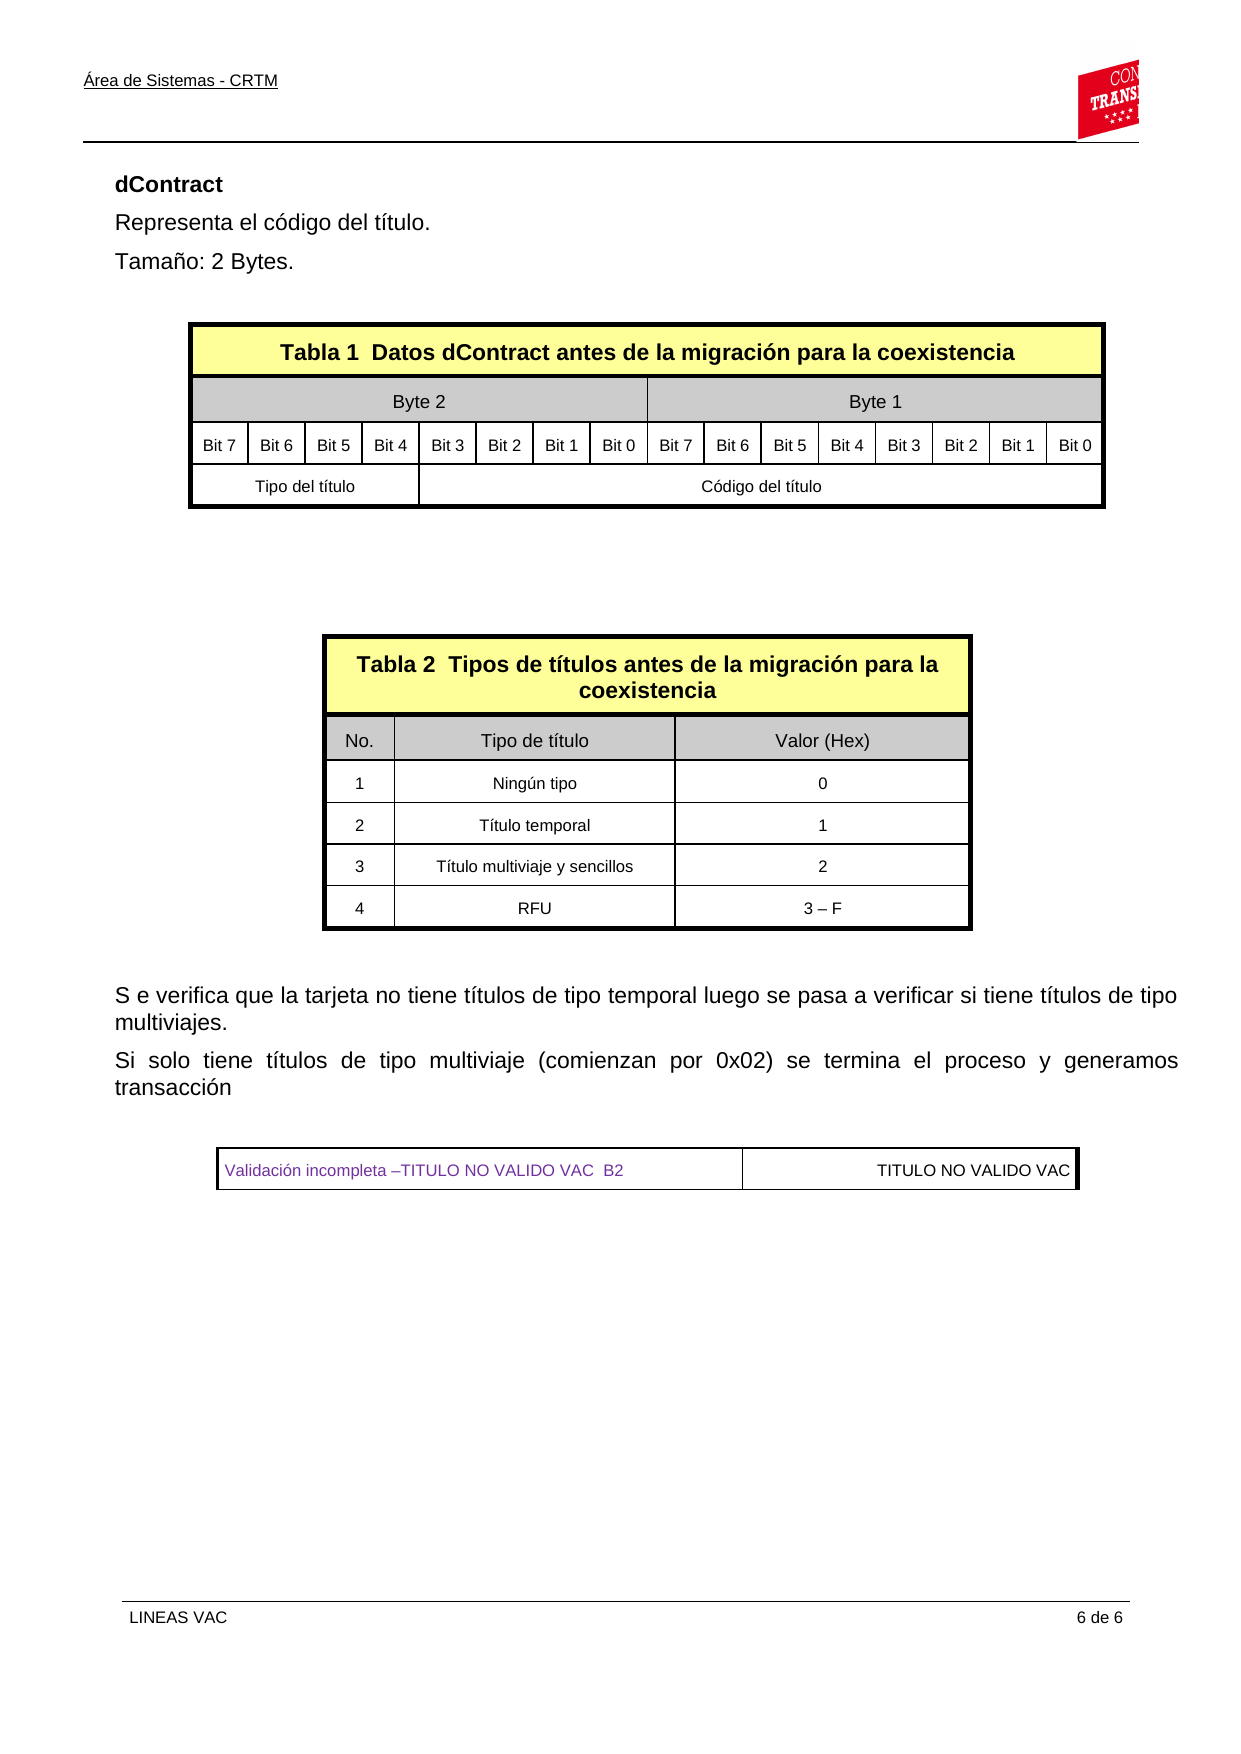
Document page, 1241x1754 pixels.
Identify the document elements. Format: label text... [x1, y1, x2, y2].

table_cell 2 [327, 803, 394, 843]
table_cell Bit 2 [933, 423, 989, 463]
table_cell Bit 3 [420, 423, 475, 463]
table_cell 1 [676, 803, 968, 843]
table_cell Código del título [420, 465, 1101, 504]
text dContract [114, 171, 1180, 197]
table_cell Tipo del título [193, 465, 418, 504]
table_cell Ningún tipo [395, 761, 674, 801]
table_cell Bit 1 [534, 423, 589, 463]
table_header Validación incompleta –TITULO NO VALIDO VAC B2 [219, 1149, 742, 1189]
table_cell 4 [327, 886, 394, 926]
text Representa el código del título. [114, 209, 1180, 236]
table_cell Bit 5 [762, 423, 818, 463]
table_cell Valor (Hex) [676, 717, 968, 759]
table_cell Bit 5 [306, 423, 361, 463]
table_cell Bit 2 [477, 423, 532, 463]
table_cell 2 [676, 845, 968, 884]
table_cell Bit 7 [648, 423, 703, 463]
table_cell Bit 0 [591, 423, 647, 463]
table_cell 1 [327, 761, 394, 801]
table_cell 3 – F [676, 886, 968, 926]
picture [1076, 41, 1139, 142]
table_cell No. [327, 717, 394, 759]
table_cell Título temporal [395, 803, 674, 843]
table_header TITULO NO VALIDO VAC [743, 1149, 1075, 1189]
text Tamaño: 2 Bytes. [114, 248, 1180, 274]
text S e verifica que la tarjeta no tiene títulos de tipo temporal luego se pasa a verificar si tiene títulos de tipo multiviajes. [114, 982, 1180, 1035]
table_cell Bit 6 [249, 423, 304, 463]
table_cell Byte 1 [648, 378, 1101, 421]
table_cell Bit 4 [819, 423, 875, 463]
table_cell 0 [676, 761, 968, 801]
table_cell Bit 3 [876, 423, 932, 463]
table_cell Bit 7 [193, 423, 247, 463]
table_cell Título multiviaje y sencillos [395, 845, 674, 884]
table_cell Byte 2 [193, 378, 647, 421]
table_cell RFU [395, 886, 674, 926]
table_cell Bit 1 [990, 423, 1046, 463]
table_cell 3 [327, 845, 394, 884]
table_cell Bit 4 [363, 423, 418, 463]
table_cell Tipo de título [395, 717, 674, 759]
table_cell Bit 0 [1047, 423, 1101, 463]
text Si solo tiene títulos de tipo multiviaje (comienzan por 0x02) se termina el proceso y generamos transacción [114, 1047, 1180, 1100]
table_cell Bit 6 [705, 423, 760, 463]
